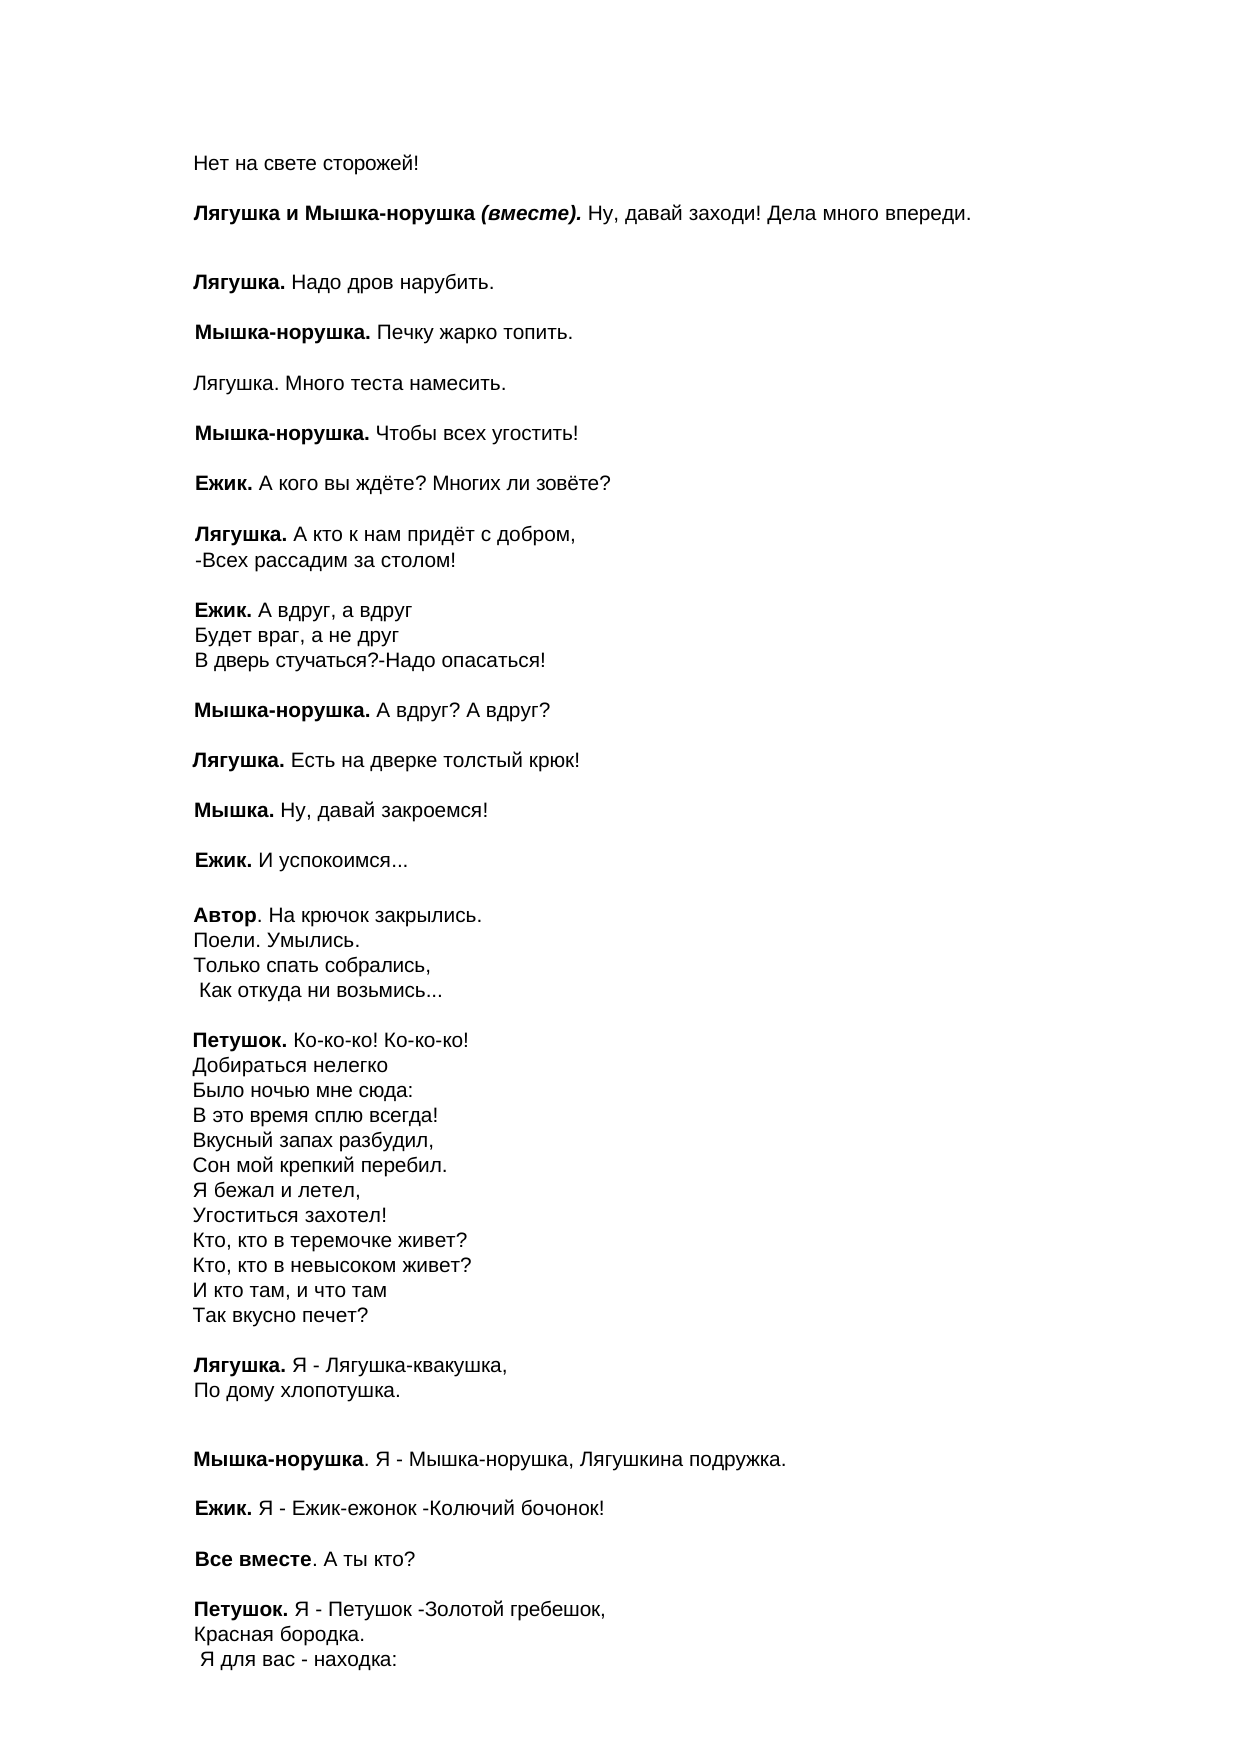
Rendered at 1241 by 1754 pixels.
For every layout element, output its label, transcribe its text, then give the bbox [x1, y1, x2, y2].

text Только спать собрались, [193, 953, 969, 978]
text Угоститься захотел! [192, 1203, 969, 1228]
text По дому хлопотушка. [194, 1378, 1015, 1403]
text Петушок. Ко-ко-ко! Ко-ко-ко! [192, 1028, 969, 1053]
text Лягушка. Есть на дверке толстый крюк! [192, 727, 1061, 777]
text Я бежал и летел, [192, 1178, 969, 1203]
text Нет на свете сторожей! [193, 150, 965, 175]
text Автор. На крючок закрылись. [193, 903, 969, 928]
text Ежик. А вдруг, а вдруг [194, 597, 923, 622]
text Красная бородка. [194, 1621, 923, 1646]
text И кто там, и что там [192, 1278, 969, 1303]
text Ежик. Я - Ежик-ежонок -Колючий бочонок! [194, 1496, 923, 1521]
text Вкусный запах разбудил, [192, 1128, 969, 1153]
text Лягушка. А кто к нам придёт с добром, [195, 521, 1061, 547]
text -Всех рассадим за столом! [195, 547, 1061, 572]
text Мышка-норушка. А вдруг? А вдруг? [194, 677, 1061, 727]
text Петушок. Я - Петушок -Золотой гребешок, [194, 1596, 923, 1621]
text Поели. Умылись. [193, 928, 969, 953]
text Добираться нелегко [192, 1053, 969, 1078]
text Будет враг, а не друг [194, 622, 923, 647]
text Сон мой крепкий перебил. [192, 1153, 969, 1178]
text Мышка-норушка. Чтобы всех угостить! [194, 400, 1061, 450]
text Мышка. Ну, давай закроемся! [194, 778, 1061, 828]
text В это время сплю всегда! [192, 1103, 969, 1128]
text Мышка-норушка. Я - Мышка-норушка, Лягушкина подружка. [193, 1446, 1061, 1472]
text Лягушка и Мышка-норушка (вместе). Ну, давай заходи! Дела много впереди. [193, 201, 1061, 226]
text Лягушка. Я - Лягушка-квакушка, [194, 1353, 1015, 1378]
text Лягушка. Много теста намесить. [193, 350, 1061, 400]
text Ежик. А кого вы ждёте? Многих ли зовёте? [195, 471, 923, 496]
text Кто, кто в теремочке живет? [192, 1228, 969, 1253]
text Так вкусно печет? [192, 1303, 969, 1328]
text Лягушка. Надо дров нарубить. [193, 249, 1061, 299]
text Все вместе. А ты кто? [194, 1547, 1061, 1571]
text Я для вас - находка: [194, 1646, 923, 1671]
text Мышка-норушка. Печку жарко топить. [194, 299, 1061, 349]
text Кто, кто в невысоком живет? [192, 1253, 969, 1278]
text В дверь стучаться?-Надо опасаться! [194, 647, 923, 672]
text Ежик. И успокоимся... [194, 828, 1061, 878]
text Было ночью мне сюда: [192, 1078, 969, 1103]
text Как откуда ни возьмись... [193, 978, 969, 1003]
